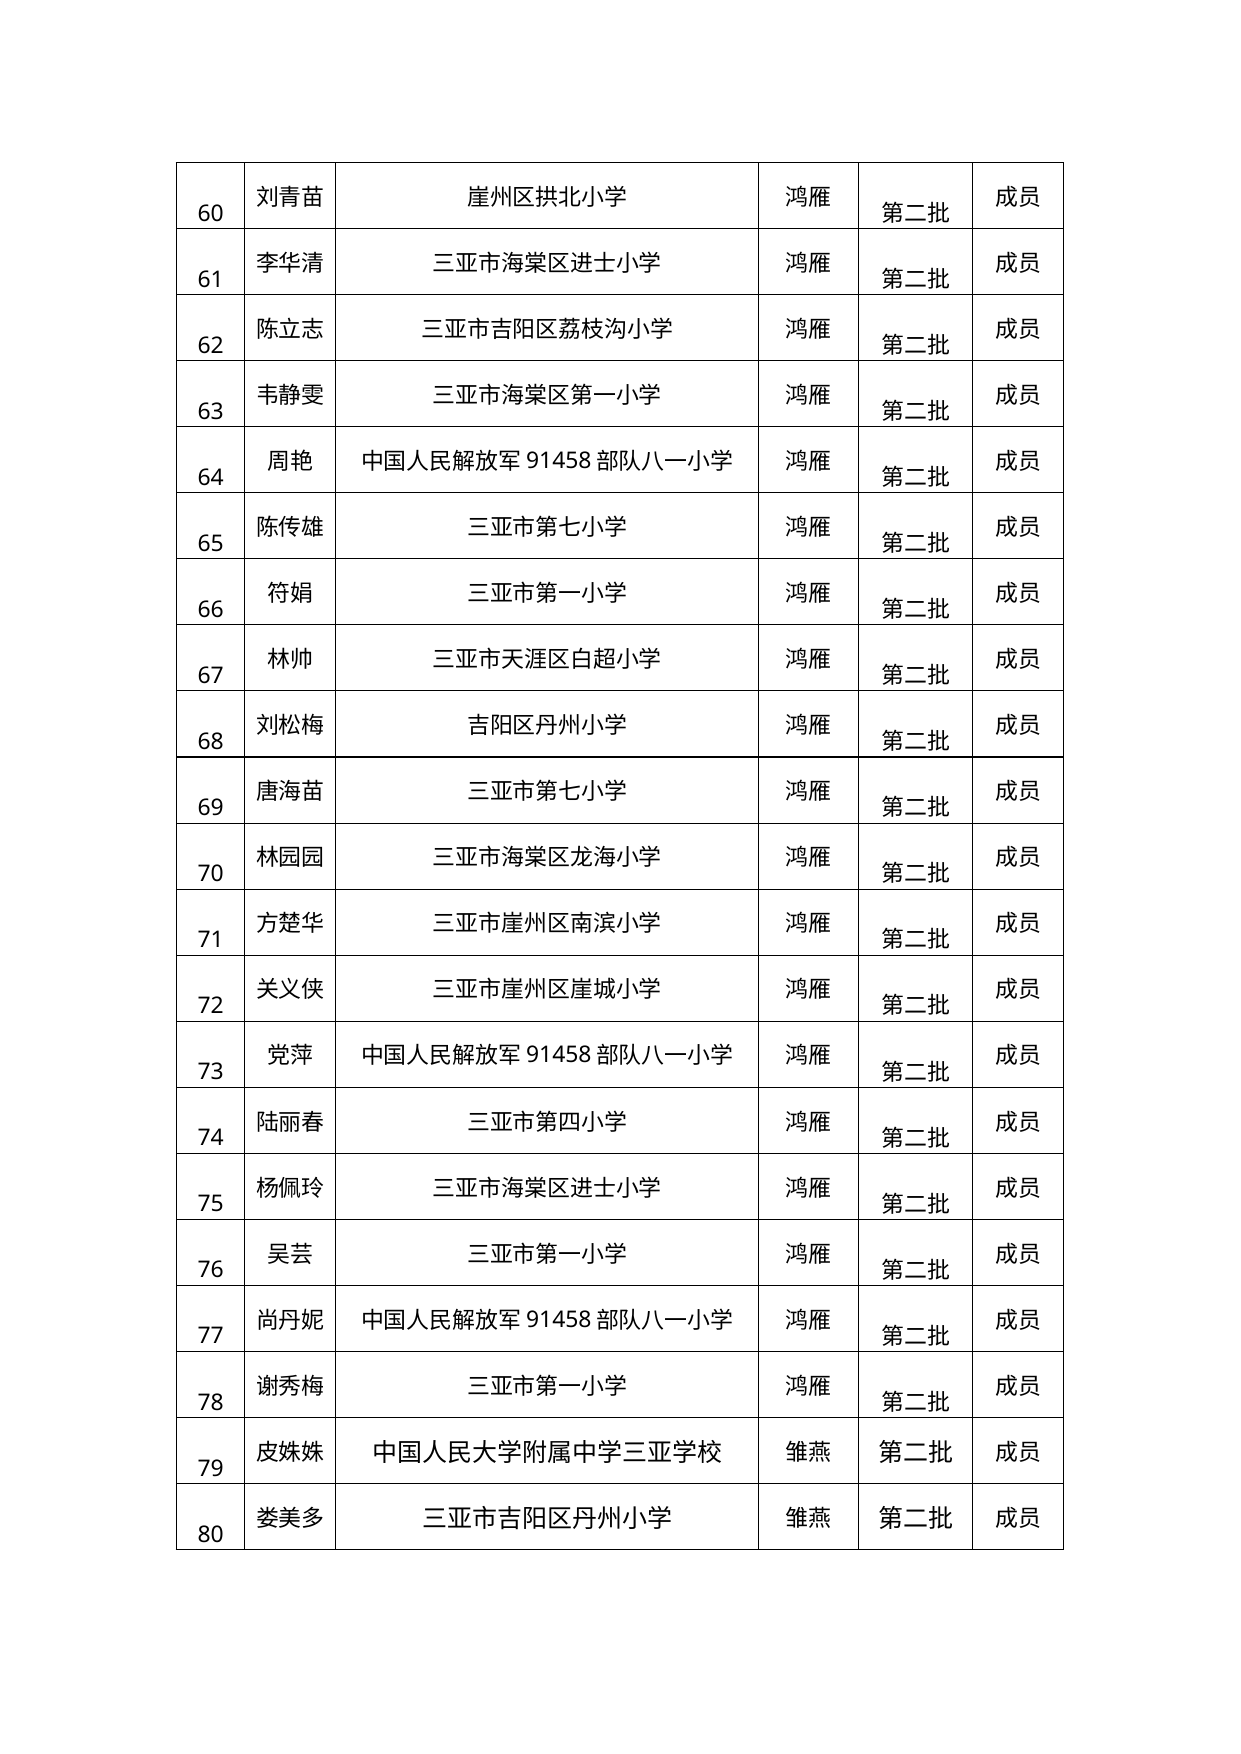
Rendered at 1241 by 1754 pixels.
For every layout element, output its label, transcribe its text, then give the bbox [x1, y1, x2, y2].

table_cell 68 [177, 691, 244, 756]
table_cell 李华清 [245, 229, 335, 294]
table_cell 成员 [973, 1418, 1063, 1483]
table_cell 成员 [973, 1154, 1063, 1219]
table_cell 杨佩玲 [245, 1154, 335, 1219]
table_cell 方楚华 [245, 890, 335, 954]
table_cell 61 [177, 229, 244, 294]
table_cell 成员 [973, 1286, 1063, 1351]
table_cell 鸿雁 [759, 956, 858, 1021]
table_cell 成员 [973, 890, 1063, 954]
table_cell 第二批 [859, 1022, 972, 1087]
table_cell 成员 [973, 229, 1063, 294]
table_cell 65 [177, 493, 244, 558]
table_cell 第二批 [859, 1352, 972, 1417]
table_cell 第二批 [859, 559, 972, 624]
table_cell 陈传雄 [245, 493, 335, 558]
table_cell 成员 [973, 559, 1063, 624]
table_cell 第二批 [859, 1286, 972, 1351]
table_cell 鸿雁 [759, 427, 858, 492]
table_cell 成员 [973, 1352, 1063, 1417]
table_cell 鸿雁 [759, 1022, 858, 1087]
table_cell 吴芸 [245, 1220, 335, 1285]
table_cell 鸿雁 [759, 890, 858, 954]
table_cell 80 [177, 1484, 244, 1549]
table_cell 76 [177, 1220, 244, 1285]
table_cell 77 [177, 1286, 244, 1351]
table_cell 谢秀梅 [245, 1352, 335, 1417]
table_cell 中国人民解放军91458部队八一小学 [336, 427, 758, 492]
table_cell 67 [177, 625, 244, 690]
table_cell 第二批 [859, 758, 972, 822]
table_cell 中国人民解放军91458部队八一小学 [336, 1286, 758, 1351]
table_cell 鸿雁 [759, 758, 858, 822]
table_cell 鸿雁 [759, 1352, 858, 1417]
table_cell 73 [177, 1022, 244, 1087]
table_cell 鸿雁 [759, 1220, 858, 1285]
table_cell 成员 [973, 427, 1063, 492]
table_cell 鸿雁 [759, 1286, 858, 1351]
table_cell 鸿雁 [759, 824, 858, 888]
table_cell 鸿雁 [759, 559, 858, 624]
table_cell 中国人民大学附属中学三亚学校 [336, 1418, 758, 1483]
table_cell 63 [177, 361, 244, 426]
table_cell 第二批 [859, 890, 972, 954]
table_cell 75 [177, 1154, 244, 1219]
table_cell 第二批 [859, 1088, 972, 1153]
table_cell 第二批 [859, 493, 972, 558]
table_cell 第二批 [859, 361, 972, 426]
table_cell 三亚市海棠区第一小学 [336, 361, 758, 426]
table_cell 第二批 [859, 625, 972, 690]
table_cell 雏燕 [759, 1418, 858, 1483]
table_cell 皮姝姝 [245, 1418, 335, 1483]
table_cell 林园园 [245, 824, 335, 888]
table_cell 陆丽春 [245, 1088, 335, 1153]
table_cell 鸿雁 [759, 625, 858, 690]
table_cell 三亚市吉阳区荔枝沟小学 [336, 295, 758, 360]
table_cell 雏燕 [759, 1484, 858, 1549]
table_cell 60 [177, 163, 244, 228]
table_cell 娄美多 [245, 1484, 335, 1549]
table_cell 第二批 [859, 691, 972, 756]
table_cell 第二批 [859, 1484, 972, 1549]
table_cell 成员 [973, 956, 1063, 1021]
table_cell 三亚市崖州区崖城小学 [336, 956, 758, 1021]
table_cell 三亚市第四小学 [336, 1088, 758, 1153]
table_cell 三亚市海棠区进士小学 [336, 1154, 758, 1219]
table_cell 鸿雁 [759, 229, 858, 294]
table_cell 三亚市第一小学 [336, 1220, 758, 1285]
table_cell 三亚市第一小学 [336, 1352, 758, 1417]
table_cell 鸿雁 [759, 1088, 858, 1153]
table_cell 鸿雁 [759, 361, 858, 426]
table_cell 刘松梅 [245, 691, 335, 756]
table_cell 刘青苗 [245, 163, 335, 228]
table_cell 尚丹妮 [245, 1286, 335, 1351]
table_cell 三亚市第七小学 [336, 493, 758, 558]
table_cell 三亚市第一小学 [336, 559, 758, 624]
table_cell 成员 [973, 1220, 1063, 1285]
table_cell 成员 [973, 625, 1063, 690]
table_cell 第二批 [859, 1220, 972, 1285]
table_cell 70 [177, 824, 244, 888]
table_cell 三亚市第七小学 [336, 758, 758, 822]
table_cell 成员 [973, 1022, 1063, 1087]
table_cell 成员 [973, 163, 1063, 228]
table_cell 成员 [973, 493, 1063, 558]
table_cell 鸿雁 [759, 1154, 858, 1219]
table_cell 关义侠 [245, 956, 335, 1021]
table_cell 第二批 [859, 229, 972, 294]
table_cell 66 [177, 559, 244, 624]
table_cell 三亚市吉阳区丹州小学 [336, 1484, 758, 1549]
table_cell 三亚市崖州区南滨小学 [336, 890, 758, 954]
table_cell 三亚市天涯区白超小学 [336, 625, 758, 690]
table_cell 第二批 [859, 1154, 972, 1219]
table_cell 鸿雁 [759, 493, 858, 558]
table_cell 符娟 [245, 559, 335, 624]
table_cell 第二批 [859, 163, 972, 228]
table_cell 周艳 [245, 427, 335, 492]
table_cell 成员 [973, 758, 1063, 822]
table_cell 林帅 [245, 625, 335, 690]
table_cell 成员 [973, 361, 1063, 426]
table_cell 鸿雁 [759, 163, 858, 228]
table_cell 72 [177, 956, 244, 1021]
table_cell 三亚市海棠区进士小学 [336, 229, 758, 294]
table_cell 成员 [973, 1484, 1063, 1549]
table_cell 第二批 [859, 1418, 972, 1483]
table_cell 第二批 [859, 427, 972, 492]
table_cell 鸿雁 [759, 295, 858, 360]
table_cell 64 [177, 427, 244, 492]
table_cell 陈立志 [245, 295, 335, 360]
table_cell 79 [177, 1418, 244, 1483]
table_cell 鸿雁 [759, 691, 858, 756]
table_cell 69 [177, 758, 244, 822]
table_cell 三亚市海棠区龙海小学 [336, 824, 758, 888]
table_cell 成员 [973, 824, 1063, 888]
table_cell 71 [177, 890, 244, 954]
table_cell 78 [177, 1352, 244, 1417]
table_cell 第二批 [859, 295, 972, 360]
table_cell 第二批 [859, 824, 972, 888]
table_cell 成员 [973, 691, 1063, 756]
table_cell 74 [177, 1088, 244, 1153]
table_cell 党萍 [245, 1022, 335, 1087]
table_cell 中国人民解放军91458部队八一小学 [336, 1022, 758, 1087]
table_cell 吉阳区丹州小学 [336, 691, 758, 756]
table_cell 唐海苗 [245, 758, 335, 822]
table_cell 成员 [973, 1088, 1063, 1153]
table_cell 第二批 [859, 956, 972, 1021]
table_cell 韦静雯 [245, 361, 335, 426]
table_cell 62 [177, 295, 244, 360]
table_cell 崖州区拱北小学 [336, 163, 758, 228]
table_cell 成员 [973, 295, 1063, 360]
